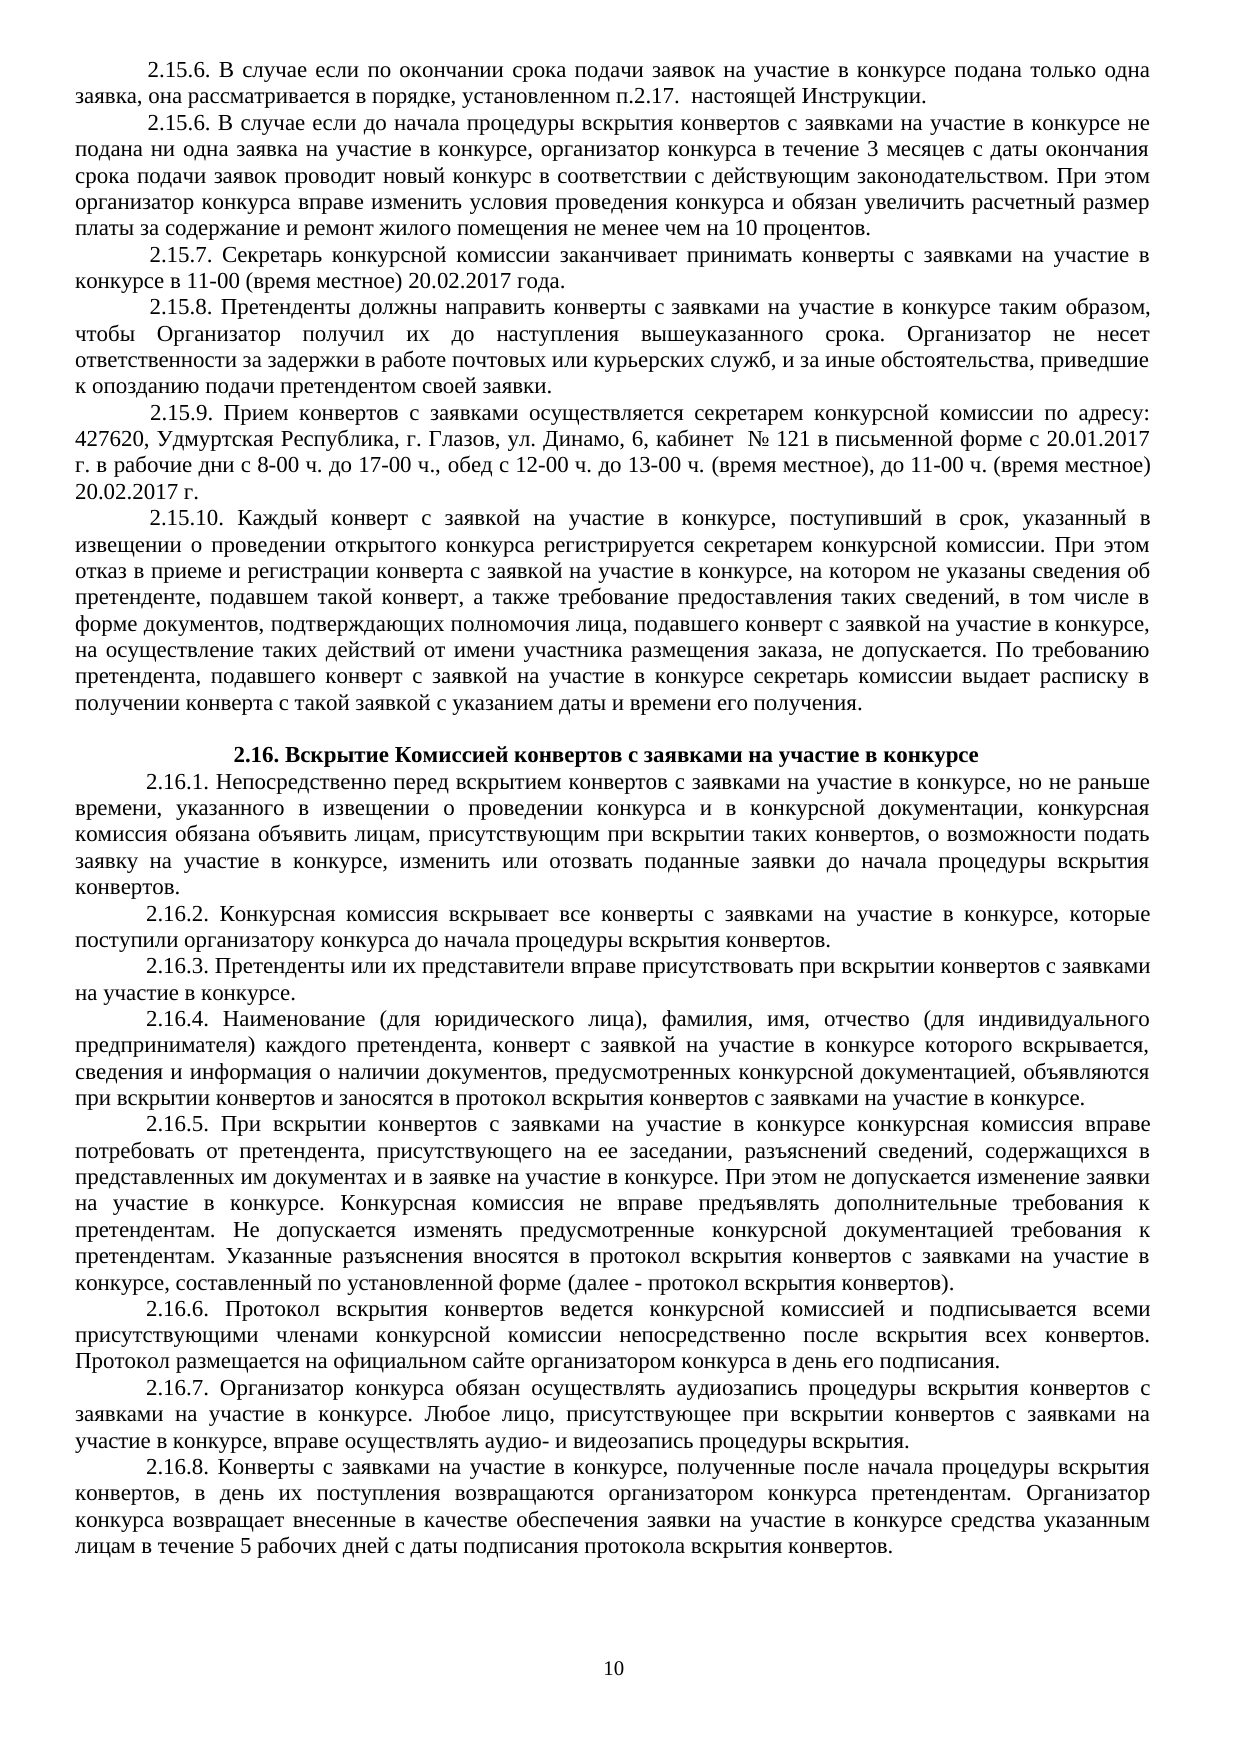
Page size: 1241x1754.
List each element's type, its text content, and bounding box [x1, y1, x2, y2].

text 2.16.4. Наименование (для юридического лица), фамилия, имя, отчество (для индивидуального предпринимателя) каждого претендента, конверт с заявкой на участие в конкурсе которого вскрывается, сведения и информация о наличии документов, предусмотренных конкурсной документацией, объявляются при вскрытии конвертов и заносятся в протокол вскрытия конвертов с заявками на участие в конкурсе. [75, 1005, 1152, 1110]
text 2.16.8. Конверты с заявками на участие в конкурсе, полученные после начала процедуры вскрытия конвертов, в день их поступления возвращаются организатором конкурса претендентам. Организатор конкурса возвращает внесенные в качестве обеспечения заявки на участие в конкурсе средства указанным лицам в течение 5 рабочих дней с даты подписания протокола вскрытия конвертов. [75, 1453, 1152, 1558]
text 2.15.6. В случае если до начала процедуры вскрытия конвертов с заявками на участие в конкурсе не подана ни одна заявка на участие в конкурсе, организатор конкурса в течение 3 месяцев с даты окончания срока подачи заявок проводит новый конкурс в соответствии с действующим законодательством. При этом организатор конкурса вправе изменить условия проведения конкурса и обязан увеличить расчетный размер платы за содержание и ремонт жилого помещения не менее чем на 10 процентов. [75, 109, 1152, 241]
text 2.15.8. Претенденты должны направить конверты с заявками на участие в конкурсе таким образом, чтобы Организатор получил их до наступления вышеуказанного срока. Организатор не несет ответственности за задержки в работе почтовых или курьерских служб, и за иные обстоятельства, приведшие к опозданию подачи претендентом своей заявки. [75, 293, 1152, 399]
text 2.16.6. Протокол вскрытия конвертов ведется конкурсной комиссией и подписывается всеми присутствующими членами конкурсной комиссии непосредственно после вскрытия всех конвертов. Протокол размещается на официальном сайте организатором конкурса в день его подписания. [75, 1295, 1152, 1374]
text 2.16.7. Организатор конкурса обязан осуществлять аудиозапись процедуры вскрытия конвертов с заявками на участие в конкурсе. Любое лицо, присутствующее при вскрытии конвертов с заявками на участие в конкурсе, вправе осуществлять аудио- и видеозапись процедуры вскрытия. [75, 1374, 1152, 1453]
text 2.16.3. Претенденты или их представители вправе присутствовать при вскрытии конвертов с заявками на участие в конкурсе. [75, 952, 1152, 1005]
text 2.15.7. Секретарь конкурсной комиссии заканчивает принимать конверты с заявками на участие в конкурсе в 11-00 (время местное) 20.02.2017 года. [75, 241, 1152, 293]
text 2.16.1. Непосредственно перед вскрытием конвертов с заявками на участие в конкурсе, но не раньше времени, указанного в извещении о проведении конкурса и в конкурсной документации, конкурсная комиссия обязана объявить лицам, присутствующим при вскрытии таких конвертов, о возможности подать заявку на участие в конкурсе, изменить или отозвать поданные заявки до начала процедуры вскрытия конвертов. [75, 768, 1152, 899]
text 2.15.9. Прием конвертов с заявками осуществляется секретарем конкурсной комиссии по адресу: 427620, Удмуртская Республика, г. Глазов, ул. Динамо, 6, кабинет № 121 в письменной форме с 20.01.2017 г. в рабочие дни с 8-00 ч. до 17-00 ч., обед с 12-00 ч. до 13-00 ч. (время местное), до 11-00 ч. (время местное) 20.02.2017 г. [75, 399, 1152, 504]
text 2.15.6. В случае если по окончании срока подачи заявок на участие в конкурсе подана только одна заявка, она рассматривается в порядке, установленном п.2.17. настоящей Инструкции. [75, 56, 1152, 109]
text 2.16.5. При вскрытии конвертов с заявками на участие в конкурсе конкурсная комиссия вправе потребовать от претендента, присутствующего на ее заседании, разъяснений сведений, содержащихся в представленных им документах и в заявке на участие в конкурсе. При этом не допускается изменение заявки на участие в конкурсе. Конкурсная комиссия не вправе предъявлять дополнительные требования к претендентам. Не допускается изменять предусмотренные конкурсной документацией требования к претендентам. Указанные разъяснения вносятся в протокол вскрытия конвертов с заявками на участие в конкурсе, составленный по установленной форме (далее - протокол вскрытия конвертов). [75, 1110, 1152, 1295]
text 2.16.2. Конкурсная комиссия вскрывает все конверты с заявками на участие в конкурсе, которые поступили организатору конкурса до начала процедуры вскрытия конвертов. [75, 899, 1152, 952]
text 2.15.10. Каждый конверт с заявкой на участие в конкурсе, поступивший в срок, указанный в извещении о проведении открытого конкурса регистрируется секретарем конкурсной комиссии. При этом отказ в приеме и регистрации конверта с заявкой на участие в конкурсе, на котором не указаны сведения об претенденте, подавшем такой конверт, а также требование предоставления таких сведений, в том числе в форме документов, подтверждающих полномочия лица, подавшего конверт с заявкой на участие в конкурсе, на осуществление таких действий от имени участника размещения заказа, не допускается. По требованию претендента, подавшего конверт с заявкой на участие в конкурсе секретарь комиссии выдает расписку в получении конверта с такой заявкой с указанием даты и времени его получения. [75, 504, 1152, 715]
subtitle 2.16. Вскрытие Комиссией конвертов с заявками на участие в конкурсе [15, 741, 1152, 768]
